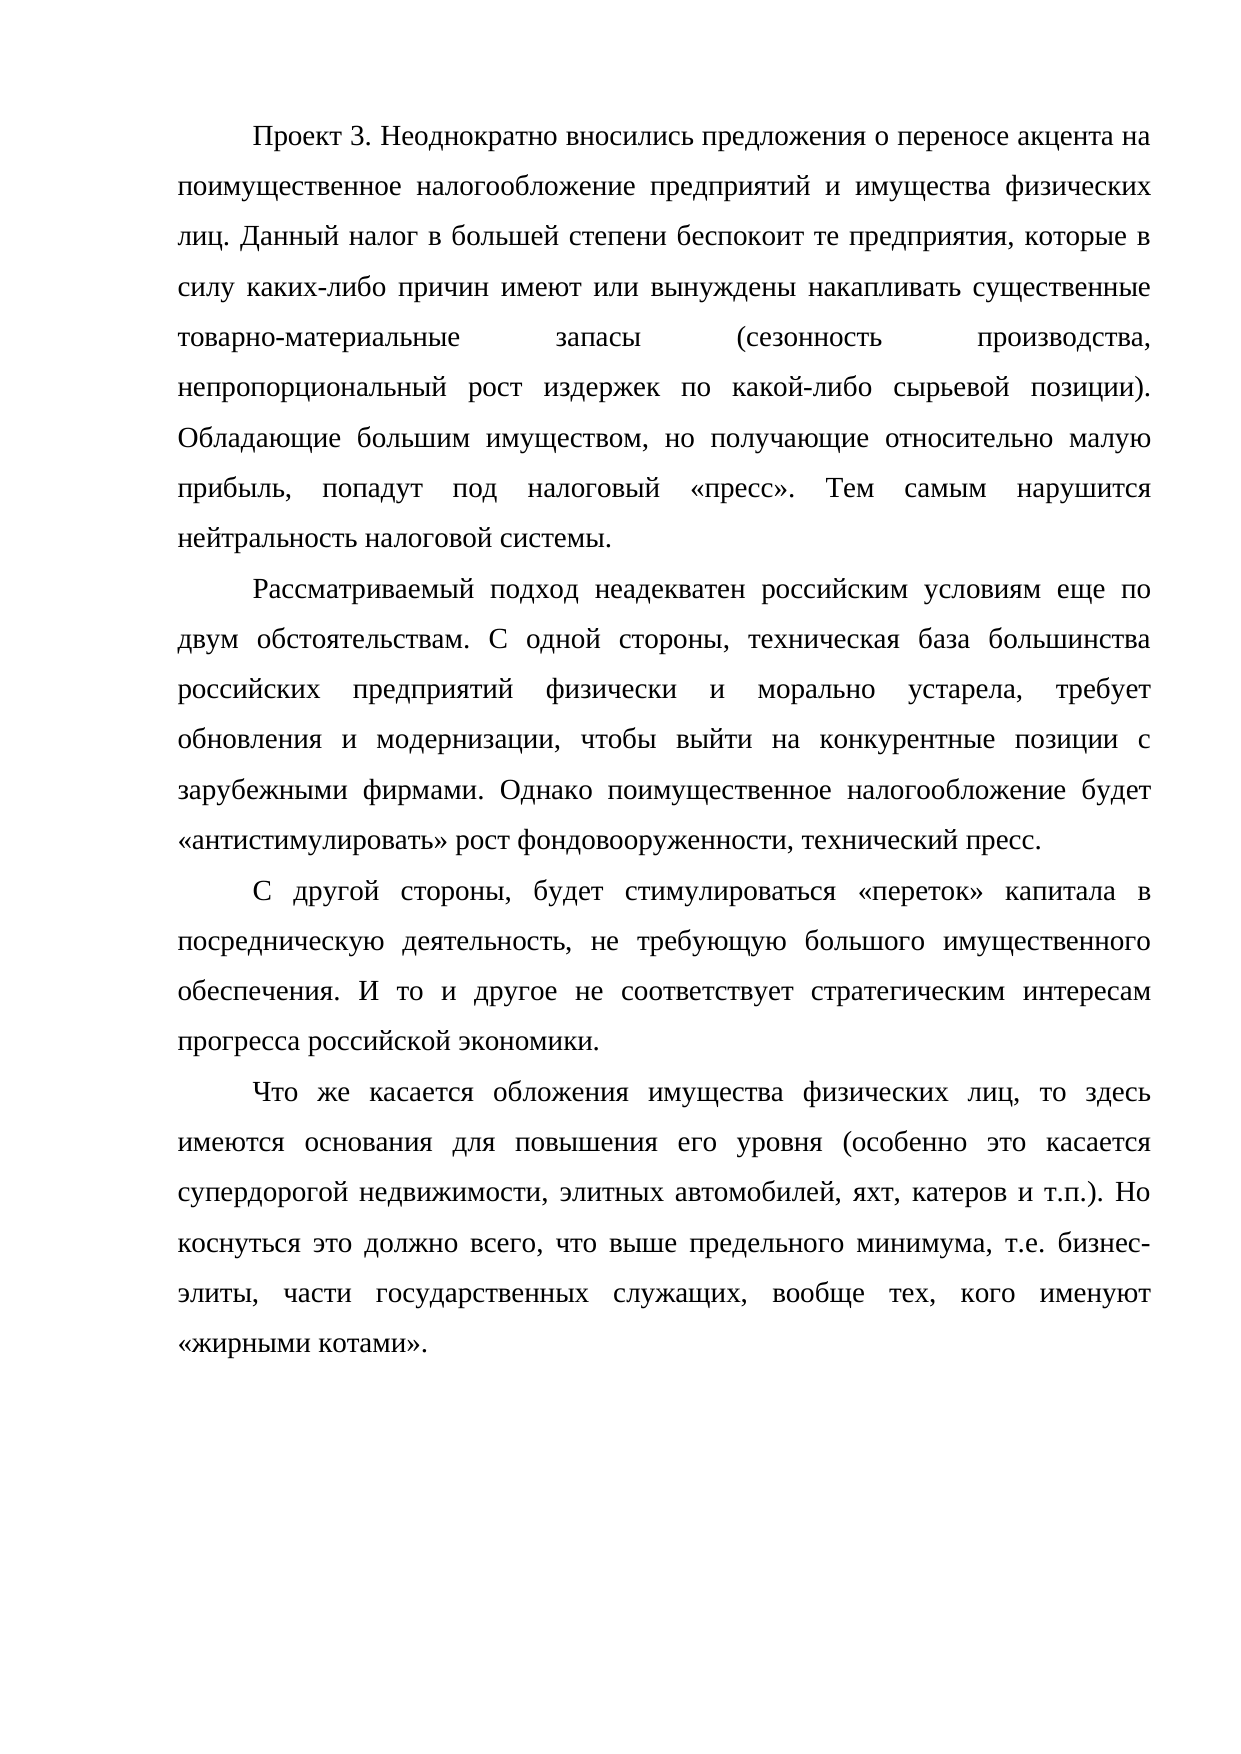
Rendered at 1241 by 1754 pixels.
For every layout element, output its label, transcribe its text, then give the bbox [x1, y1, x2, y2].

text С другой стороны, будет стимулироваться «переток» капитала в посредническую деятельность, не требующую большого имущественного обеспечения. И то и другое не соответствует стратегическим интересам прогресса российской экономики. [177, 873, 1152, 1057]
text Проект 3. Неоднократно вносились предложения о переносе акцента на поимущественное налогообложение предприятий и имущества физических лиц. Данный налог в большей степени беспокоит те предприятия, которые в силу каких-либо причин имеют или вынуждены накапливать существенные товарно-материальные запасы (сезонность производства, непропорциональный рост издержек по какой-либо сырьевой позиции). Обладающие большим имуществом, но получающие относительно малую прибыль, попадут под налоговый «пресс». Тем самым нарушится нейтральность налоговой системы. [177, 118, 1152, 554]
text Рассматриваемый подход неадекватен российским условиям еще по двум обстоятельствам. С одной стороны, техническая база большинства российских предприятий физически и морально устарела, требует обновления и модернизации, чтобы выйти на конкурентные позиции с зарубежными фирмами. Однако поимущественное налогообложение будет «антистимулировать» рост фондовооруженности, технический пресс. [177, 571, 1152, 856]
text Что же касается обложения имущества физических лиц, то здесь имеются основания для повышения его уровня (особенно это касается супердорогой недвижимости, элитных автомобилей, яхт, катеров и т.п.). Но коснуться это должно всего, что выше предельного минимума, т.е. бизнес-элиты, части государственных служащих, вообще тех, кого именуют «жирными котами». [177, 1074, 1152, 1359]
